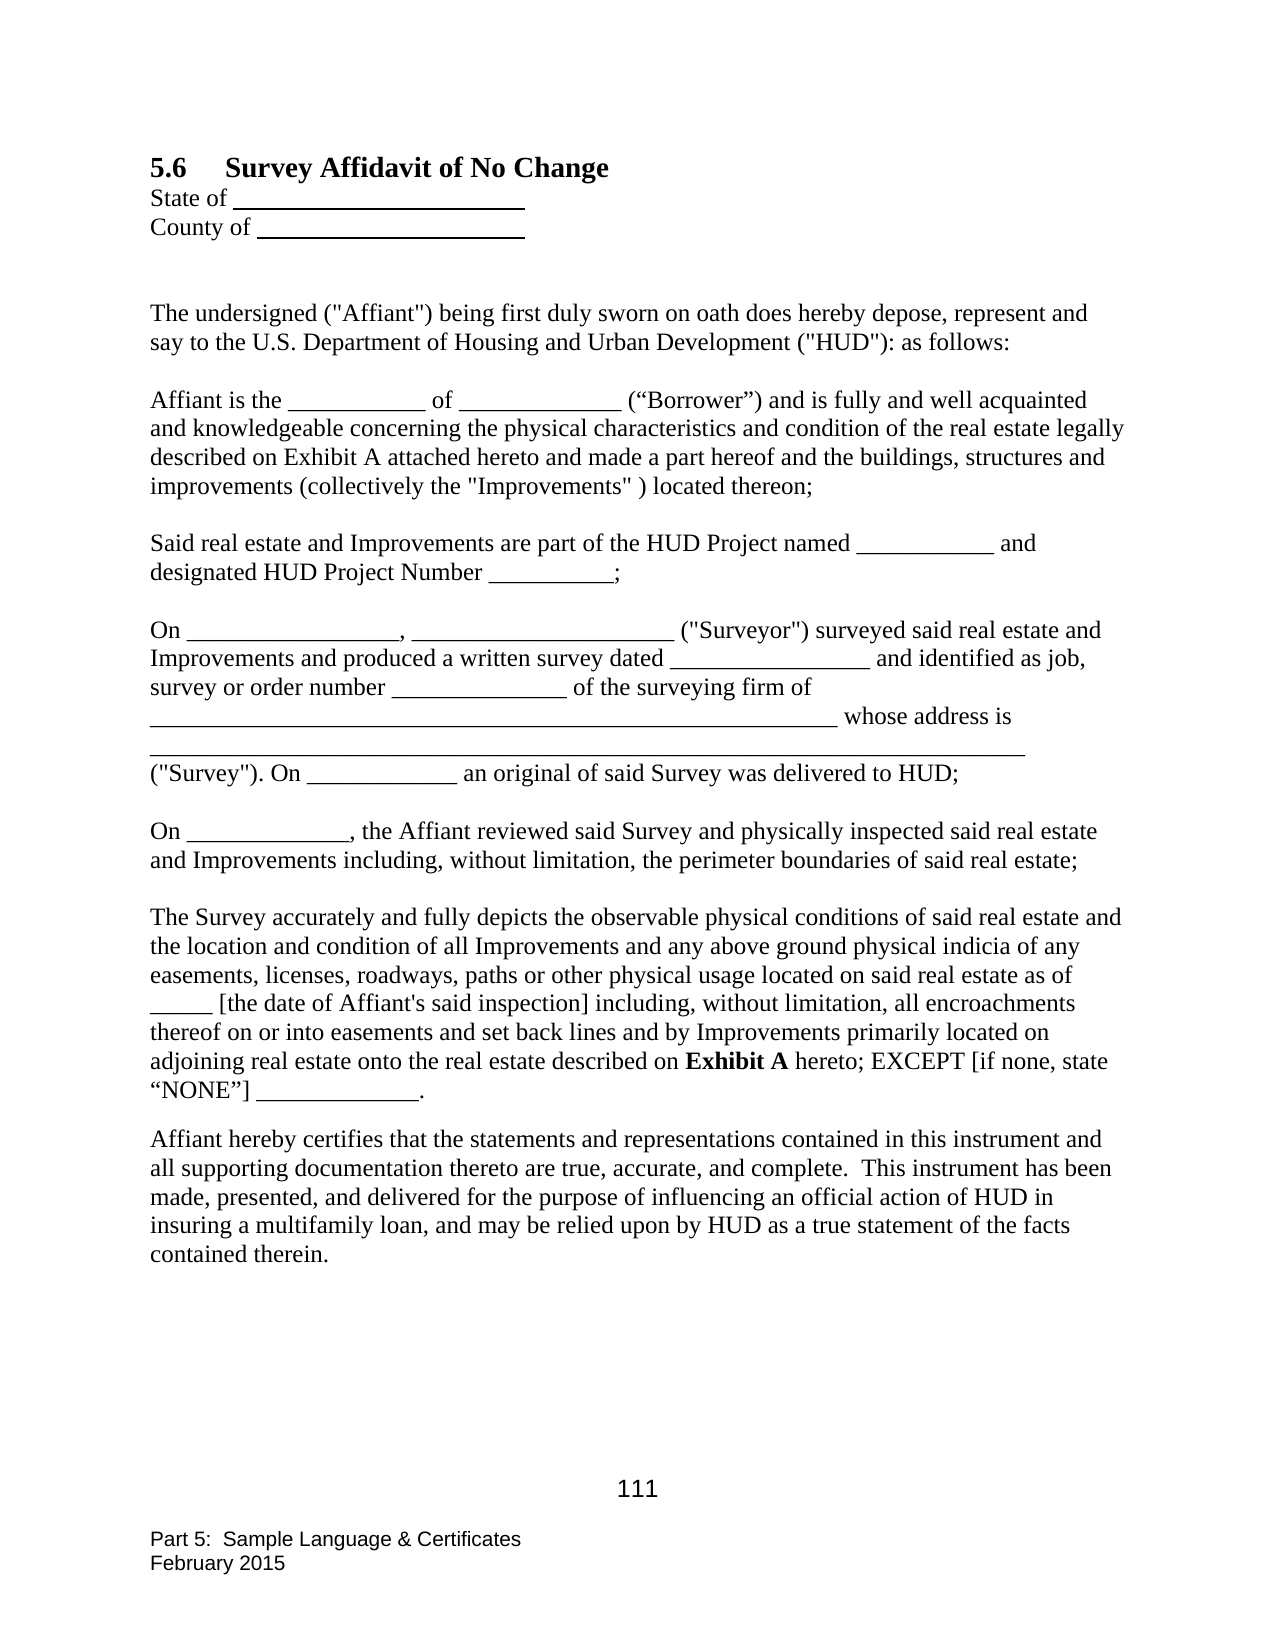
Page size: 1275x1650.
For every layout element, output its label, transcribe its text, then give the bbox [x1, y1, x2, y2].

text Said real estate and Improvements are part of the HUD Project named ___________ and designated HUD Project Number __________; [150, 528, 1125, 586]
text Affiant hereby certifies that the statements and representations contained in this instrument and all supporting documentation thereto are true, accurate, and complete. This instrument has been made, presented, and delivered for the purpose of influencing an official action of HUD in insuring a multifamily loan, and may be relied upon by HUD as a true statement of the facts contained therein. [150, 1124, 1125, 1268]
text The undersigned ("Affiant") being first duly sworn on oath does hereby depose, represent and say to the U.S. Department of Housing and Urban Development ("HUD"): as follows: [150, 298, 1125, 356]
text State of [150, 183, 1125, 212]
text On _________________, _____________________ ("Surveyor") surveyed said real estate and Improvements and produced a written survey dated ________________ and identified as job, survey or order number ______________ of the surveying firm of _______________________________________________________ whose address is ______________________________________________________________________ ("Survey"). On ____________ an original of said Survey was delivered to HUD; [150, 615, 1125, 787]
text County of [150, 212, 1125, 241]
text The Survey accurately and fully depicts the observable physical conditions of said real estate and the location and condition of all Improvements and any above ground physical indicia of any easements, licenses, roadways, paths or other physical usage located on said real estate as of _____ [the date of Affiant's said inspection] including, without limitation, all encroachments thereof on or into easements and set back lines and by Improvements primarily located on adjoining real estate onto the real estate described on Exhibit A hereto; EXCEPT [if none, state “NONE”] _____________. [150, 902, 1125, 1103]
text Affiant is the ___________ of _____________ (“Borrower”) and is fully and well acquainted and knowledgeable concerning the physical characteristics and condition of the real estate legally described on Exhibit A attached hereto and made a part hereof and the buildings, structures and improvements (collectively the "Improvements" ) located thereon; [150, 385, 1125, 500]
subtitle 5.6 Survey Affidavit of No Change [150, 150, 1125, 183]
text On _____________, the Affiant reviewed said Survey and physically inspected said real estate and Improvements including, without limitation, the perimeter boundaries of said real estate; [150, 816, 1125, 873]
